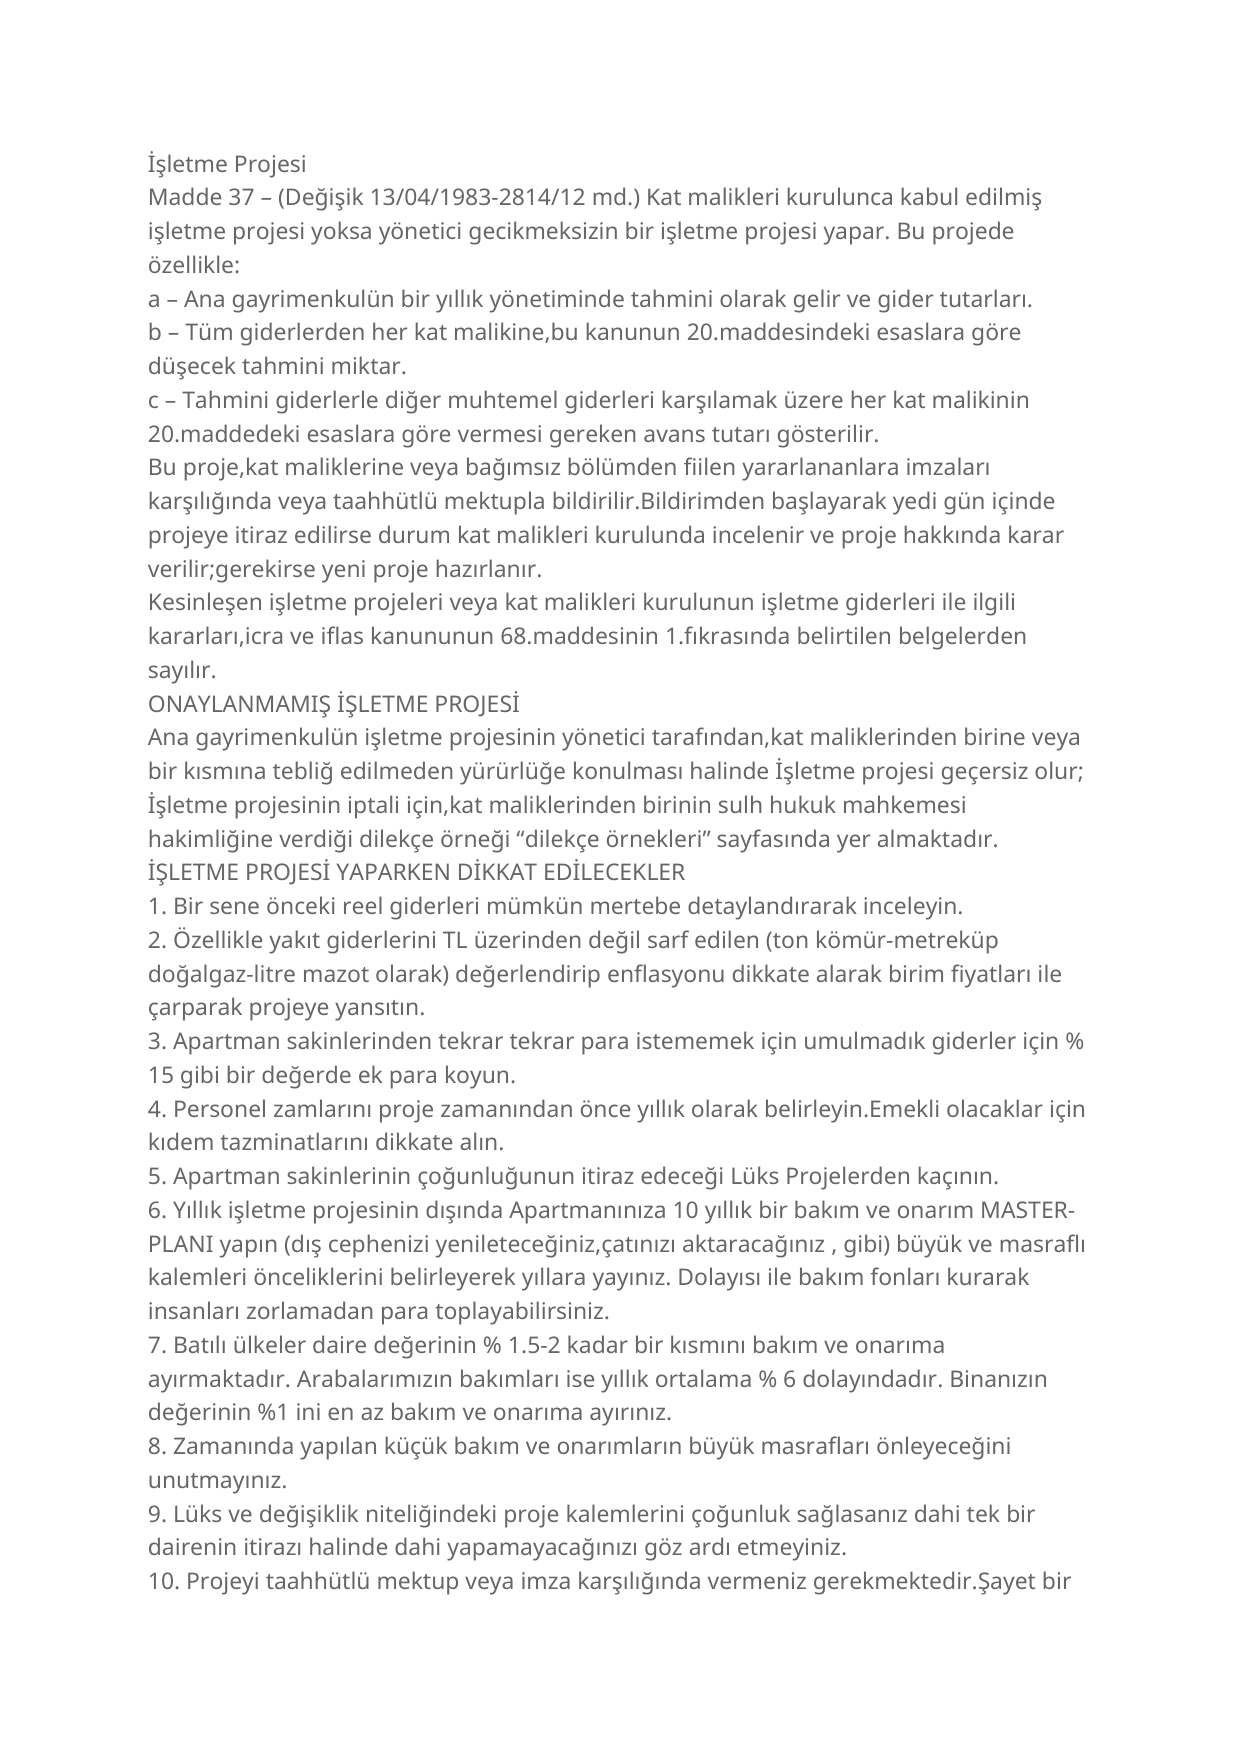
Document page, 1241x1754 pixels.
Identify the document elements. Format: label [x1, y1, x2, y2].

text [148, 148, 1093, 1596]
